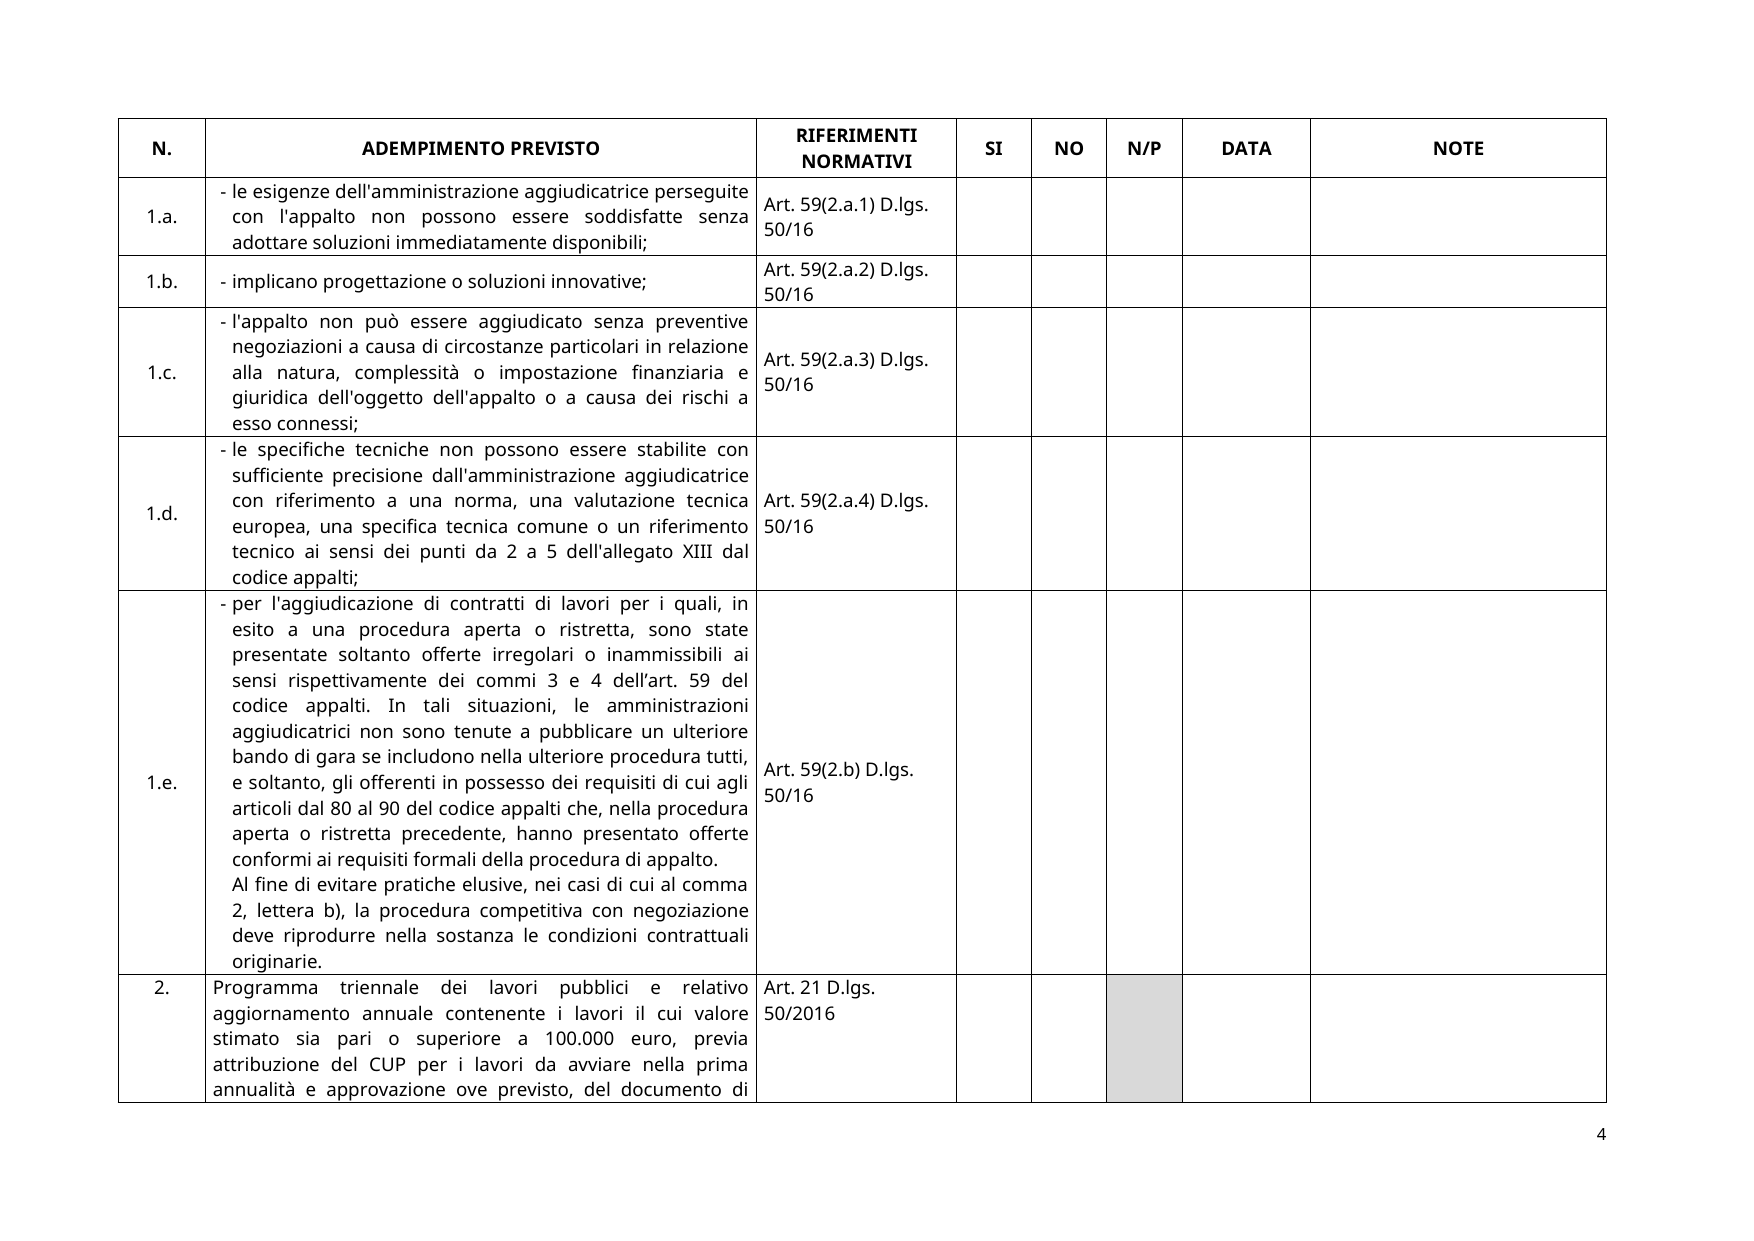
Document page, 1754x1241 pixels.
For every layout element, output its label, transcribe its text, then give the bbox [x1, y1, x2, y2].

table_cell [957, 256, 1031, 307]
table_cell 1.a. [119, 178, 205, 255]
table_cell [1311, 437, 1606, 590]
table_cell 1.b. [119, 256, 205, 307]
table_cell [1032, 256, 1106, 307]
table_cell [1032, 178, 1106, 255]
table_cell le specifiche tecniche non possono essere stabilite con sufficiente precisione dall'amministrazione aggiudicatrice con riferimento a una norma, una valutazione tecnica europea, una specifica tecnica comune o un riferimento tecnico ai sensi dei punti da 2 a 5 dell'allegato XIII dal codice appalti; [206, 437, 756, 590]
table_cell [1183, 975, 1310, 1102]
table_cell [1311, 256, 1606, 307]
table_cell [1311, 975, 1606, 1102]
table_cell implicano progettazione o soluzioni innovative; [206, 256, 756, 307]
table_cell [1032, 975, 1106, 1102]
table_cell [1032, 591, 1106, 973]
table_cell [1183, 256, 1310, 307]
table_cell [957, 591, 1031, 973]
table_cell Art. 59(2.a.1) D.lgs. 50/16 [757, 178, 956, 255]
table_cell l'appalto non può essere aggiudicato senza preventive negoziazioni a causa di circostanze particolari in relazione alla natura, complessità o impostazione finanziaria e giuridica dell'oggetto dell'appalto o a causa dei rischi a esso connessi; [206, 308, 756, 436]
table_header SI [957, 119, 1031, 177]
table_cell Art. 59(2.a.2) D.lgs. 50/16 [757, 256, 956, 307]
table_cell [1107, 975, 1182, 1102]
table_cell [1311, 591, 1606, 973]
table_cell Art. 59(2.a.3) D.lgs. 50/16 [757, 308, 956, 436]
table_header N. [119, 119, 205, 177]
table_header RIFERIMENTI NORMATIVI [757, 119, 956, 177]
table_cell [957, 178, 1031, 255]
table_cell [957, 975, 1031, 1102]
table_cell [1183, 591, 1310, 973]
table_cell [206, 975, 756, 1102]
table_cell [957, 308, 1031, 436]
table_header NO [1032, 119, 1106, 177]
table_cell le esigenze dell'amministrazione aggiudicatrice perseguite con l'appalto non possono essere soddisfatte senza adottare soluzioni immediatamente disponibili; [206, 178, 756, 255]
table_cell [1107, 308, 1182, 436]
table_cell [1107, 437, 1182, 590]
table_header DATA [1183, 119, 1310, 177]
table_cell 1.d. [119, 437, 205, 590]
table_cell 2. [119, 975, 205, 1102]
table_cell [1183, 437, 1310, 590]
table_cell [1183, 178, 1310, 255]
table_header N/P [1107, 119, 1182, 177]
table_header ADEMPIMENTO PREVISTO [206, 119, 756, 177]
table_cell [1107, 256, 1182, 307]
table_cell per l'aggiudicazione di contratti di lavori per i quali, in esito a una procedura aperta o ristretta, sono state presentate soltanto offerte irregolari o inammissibili ai sensi rispettivamente dei commi 3 e 4 dell’art. 59 del codice appalti. In tali situazioni, le amministrazioni aggiudicatrici non sono tenute a pubblicare un ulteriore bando di gara se includono nella ulteriore procedura tutti, e soltanto, gli offerenti in possesso dei requisiti di cui agli articoli dal 80 al 90 del codice appalti che, nella procedura aperta o ristretta precedente, hanno presentato offerte conformi ai requisiti formali della procedura di appalto. Al fine di evitare pratiche elusive, nei casi di cui al comma 2, lettera b), la procedura competitiva con negoziazione deve riprodurre nella sostanza le condizioni contrattuali originarie. [206, 591, 756, 973]
table_cell [1107, 591, 1182, 973]
table_cell [1311, 178, 1606, 255]
table_cell [1032, 308, 1106, 436]
table_cell Art. 59(2.b) D.lgs. 50/16 [757, 591, 956, 973]
table_cell 1.e. [119, 591, 205, 973]
table_cell Art. 59(2.a.4) D.lgs. 50/16 [757, 437, 956, 590]
table_cell [1311, 308, 1606, 436]
table_cell [957, 437, 1031, 590]
table_header NOTE [1311, 119, 1606, 177]
table_cell 1.c. [119, 308, 205, 436]
table_cell Art. 21 D.lgs. 50/2016 [757, 975, 956, 1102]
table_cell [1032, 437, 1106, 590]
table_cell [1107, 178, 1182, 255]
table_cell [1183, 308, 1310, 436]
